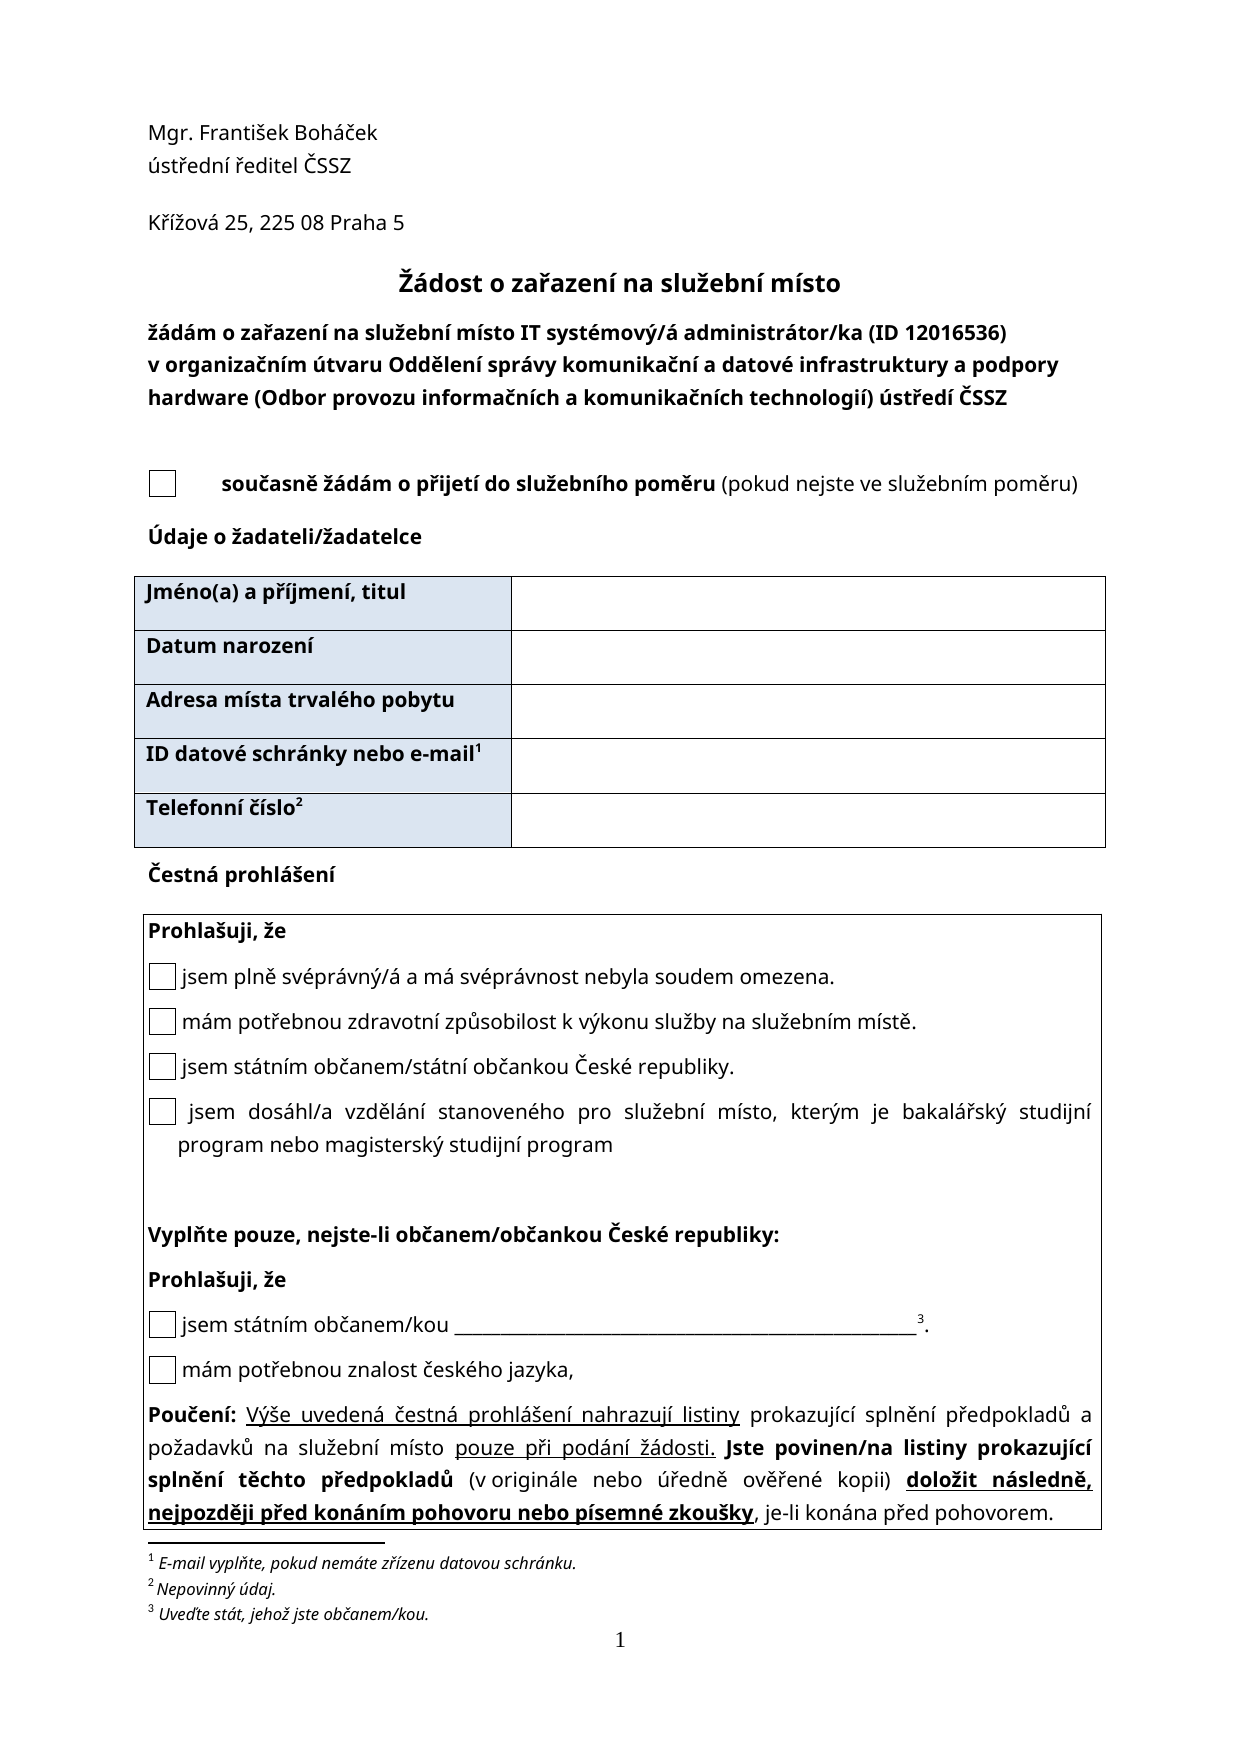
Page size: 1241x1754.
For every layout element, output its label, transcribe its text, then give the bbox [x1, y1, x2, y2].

text Poučení: Výše uvedená čestná prohlášení nahrazují listiny prokazující splnění předpokladů a požadavků na služební místo pouze při podání žádosti. Jste povinen/na listiny prokazující splnění těchto předpokladů (v originále nebo úředně ověřené kopii) doložit následně, nejpozději před konáním pohovoru nebo písemné zkoušky, je-li konána před pohovorem. [144, 1397, 1101, 1529]
text Vyplňte pouze, nejste-li občanem/občankou České republiky: [144, 1217, 1101, 1248]
text jsem státním občanem/kou __________________________________________________. [144, 1307, 1101, 1338]
text Prohlašuji, že [144, 915, 1101, 945]
table_header [512, 577, 1105, 630]
text současně žádám o přijetí do služebního poměru (pokud nejste ve služebním poměru) [148, 469, 1092, 497]
table_cell Telefonní číslo [135, 794, 511, 847]
table_cell [512, 739, 1105, 792]
text žádám o zařazení na služební místo IT systémový/á administrátor/ka (ID 12016536) v organizačním útvaru Oddělení správy komunikační a datové infrastruktury a podpory hardware (Odbor provozu informačních a komunikačních technologií) ústředí ČSSZ [148, 318, 1092, 444]
text ústřední ředitel ČSSZ [148, 151, 1092, 179]
table_cell [512, 631, 1105, 684]
table_cell Datum narození [135, 631, 511, 684]
table_cell [512, 685, 1105, 738]
table_cell ID datové schránky nebo e-mail [135, 739, 511, 792]
text Prohlašuji, že [144, 1262, 1101, 1293]
text Čestná prohlášení [148, 860, 1092, 888]
text Křížová 25, 225 08 Praha 5 [148, 208, 1092, 237]
text mám potřebnou znalost českého jazyka, [144, 1352, 1101, 1384]
text jsem plně svéprávný/á a má svéprávnost nebyla soudem omezena. [144, 959, 1101, 990]
text jsem dosáhl/a vzdělání stanoveného pro služební místo, kterým je bakalářský studijní program nebo magisterský studijní program [144, 1094, 1101, 1158]
table_header Jméno(a) a příjmení, titul [135, 577, 511, 630]
table_cell [512, 794, 1105, 847]
text mám potřebnou zdravotní způsobilost k výkonu služby na služebním místě. [144, 1004, 1101, 1035]
text Mgr. František Boháček [148, 118, 1092, 147]
table_cell Adresa místa trvalého pobytu [135, 685, 511, 738]
text Žádost o zařazení na služební místo [148, 266, 1092, 300]
text jsem státním občanem/státní občankou České republiky. [144, 1049, 1101, 1080]
text Údaje o žadateli/žadatelce [148, 522, 1092, 551]
